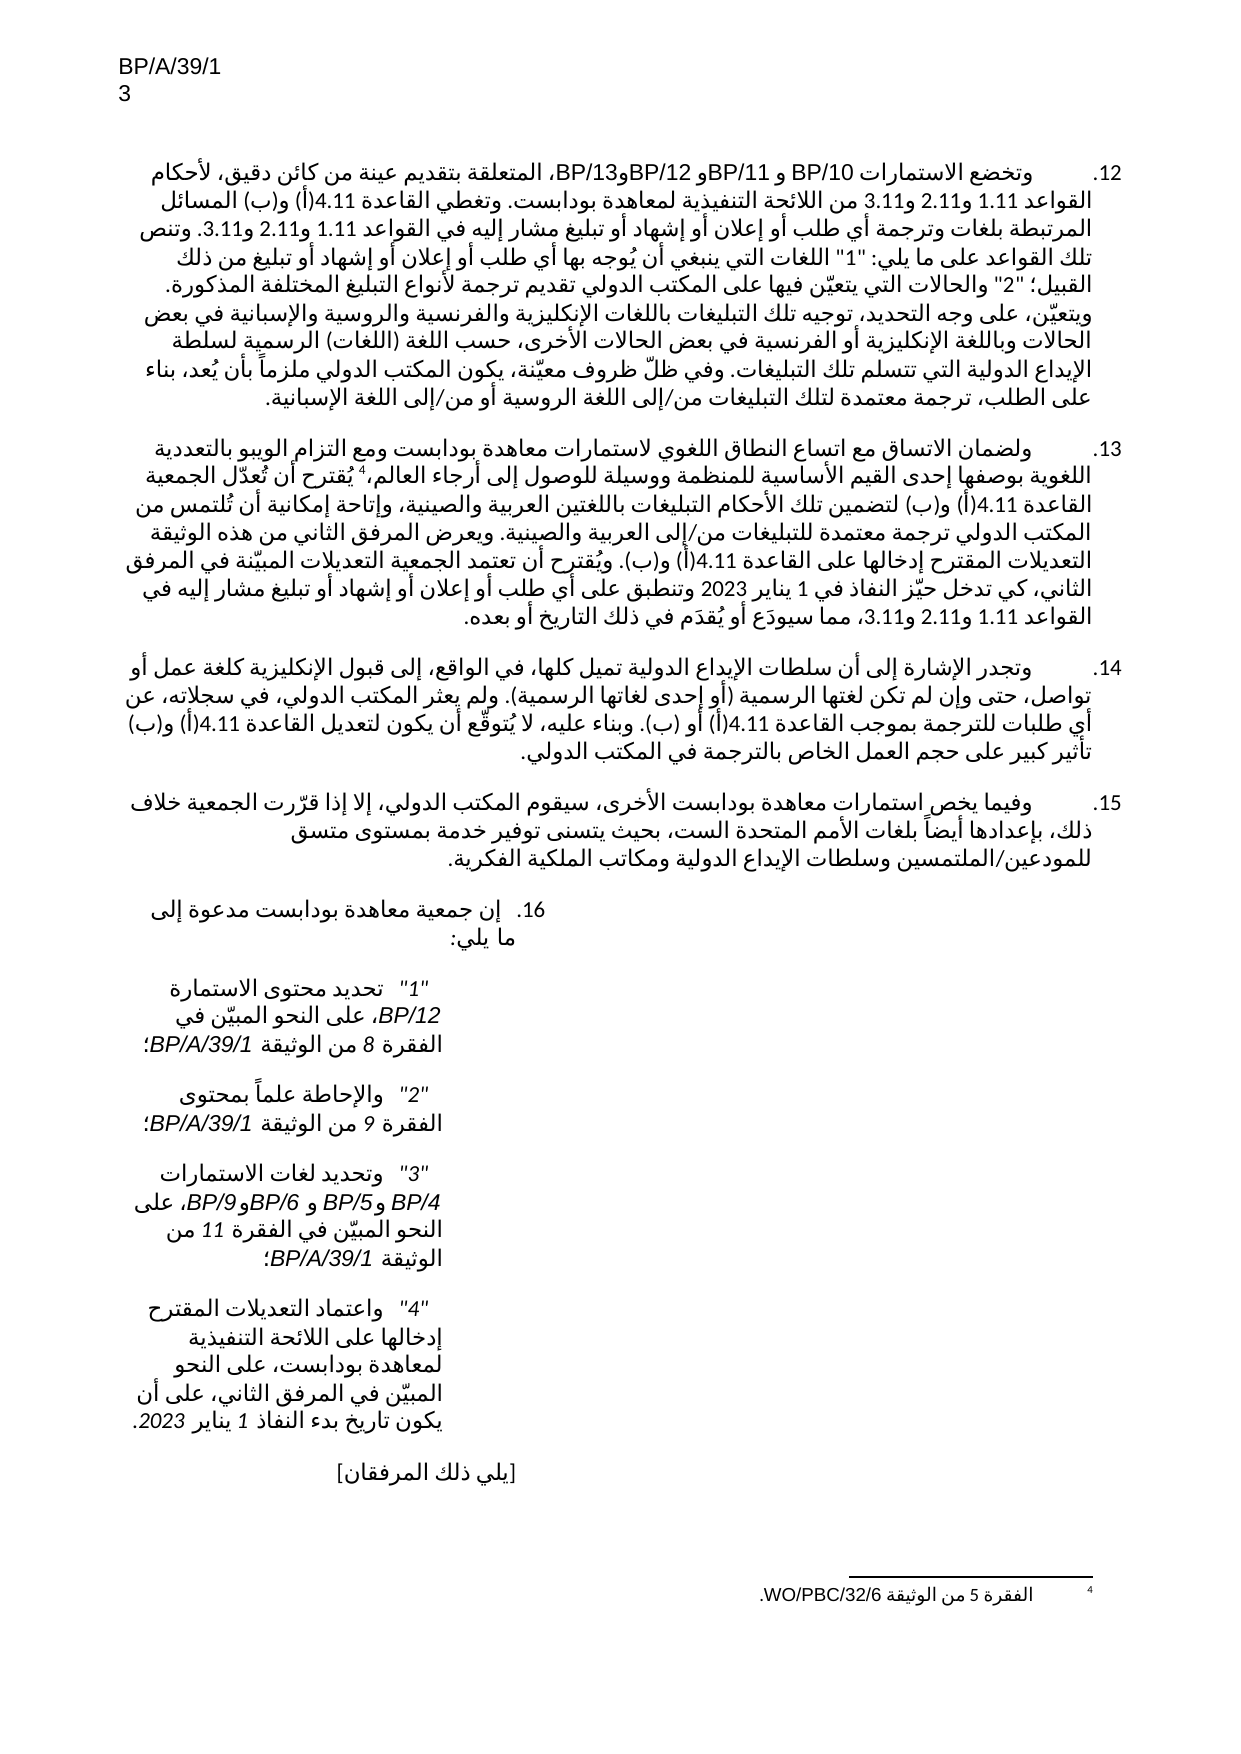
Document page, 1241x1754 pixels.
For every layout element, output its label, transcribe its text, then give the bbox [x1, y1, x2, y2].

list وتحديد لغات الاستمارات BP/4 وBP/5 و BP/6وBP/9، على النحو المبيّن في الفقرة 11 من الوثيقة BP/A/39/1؛ [118, 1159, 443, 1272]
list تحديد محتوى الاستمارة BP/12، على النحو المبيّن في الفقرة 8 من الوثيقة BP/A/39/1؛ [118, 974, 443, 1058]
text إن جمعية معاهدة بودابست مدعوة إلى ما يلي: [118, 895, 516, 951]
text [يلي ذلك المرفقان] [118, 1458, 516, 1486]
text ولضمان الاتساق مع اتساع النطاق اللغوي لاستمارات معاهدة بودابست ومع التزام الويبو بالتعددية اللغوية بوصفها إحدى القيم الأساسية للمنظمة ووسيلة للوصول إلى أرجاء العالم، يُقترح أن تُعدّل الجمعية القاعدة 4.11(أ) و(ب) لتضمين تلك الأحكام التبليغات باللغتين العربية والصينية، وإتاحة إمكانية أن تُلتمس من المكتب الدولي ترجمة معتمدة للتبليغات من/إلى العربية والصينية. ويعرض المرفق الثاني من هذه الوثيقة التعديلات المقترح إدخالها على القاعدة 4.11(أ) و(ب). ويُقترح أن تعتمد الجمعية التعديلات المبيّنة في المرفق الثاني، كي تدخل حيّز النفاذ في 1 يناير 2023 وتنطبق على أي طلب أو إعلان أو إشهاد أو تبليغ مشار إليه في القواعد 1.11 و2.11 و3.11، مما سيودَع أو يُقدَم في ذلك التاريخ أو بعده. [118, 434, 1092, 630]
text وفيما يخص استمارات معاهدة بودابست الأخرى، سيقوم المكتب الدولي، إلا إذا قرّرت الجمعية خلاف ذلك، بإعدادها أيضاً بلغات الأمم المتحدة الست، بحيث يتسنى توفير خدمة بمستوى متسق للمودعين/الملتمسين وسلطات الإيداع الدولية ومكاتب الملكية الفكرية. [118, 788, 1092, 872]
list والإحاطة علماً بمحتوى الفقرة 9 من الوثيقة BP/A/39/1؛ [118, 1081, 443, 1137]
text وتخضع الاستمارات BP/10 و BP/11و BP/12وBP/13، المتعلقة بتقديم عينة من كائن دقيق، لأحكام القواعد 1.11 و2.11 و3.11 من اللائحة التنفيذية لمعاهدة بودابست. وتغطي القاعدة 4.11(أ) و(ب) المسائل المرتبطة بلغات وترجمة أي طلب أو إعلان أو إشهاد أو تبليغ مشار إليه في القواعد 1.11 و2.11 و3.11. وتنص تلك القواعد على ما يلي: "1" اللغات التي ينبغي أن يُوجه بها أي طلب أو إعلان أو إشهاد أو تبليغ من ذلك القبيل؛ "2" والحالات التي يتعيّن فيها على المكتب الدولي تقديم ترجمة لأنواع التبليغ المختلفة المذكورة. ويتعيّن، على وجه التحديد، توجيه تلك التبليغات باللغات الإنكليزية والفرنسية والروسية والإسبانية في بعض الحالات وباللغة الإنكليزية أو الفرنسية في بعض الحالات الأخرى، حسب اللغة (اللغات) الرسمية لسلطة الإيداع الدولية التي تتسلم تلك التبليغات. وفي ظلّ ظروف معيّنة، يكون المكتب الدولي ملزماً بأن يُعد، بناء على الطلب، ترجمة معتمدة لتلك التبليغات من/إلى اللغة الروسية أو من/إلى اللغة الإسبانية. [118, 158, 1092, 411]
text وتجدر الإشارة إلى أن سلطات الإيداع الدولية تميل كلها، في الواقع، إلى قبول الإنكليزية كلغة عمل أو تواصل، حتى وإن لم تكن لغتها الرسمية (أو إحدى لغاتها الرسمية). ولم يعثر المكتب الدولي، في سجلاته، عن أي طلبات للترجمة بموجب القاعدة 4.11(أ) أو (ب). وبناء عليه، لا يُتوقّع أن يكون لتعديل القاعدة 4.11(أ) و(ب) تأثير كبير على حجم العمل الخاص بالترجمة في المكتب الدولي. [118, 653, 1092, 765]
list واعتماد التعديلات المقترح إدخالها على اللائحة التنفيذية لمعاهدة بودابست، على النحو المبيّن في المرفق الثاني، على أن يكون تاريخ بدء النفاذ 1 يناير 2023. [118, 1294, 443, 1435]
